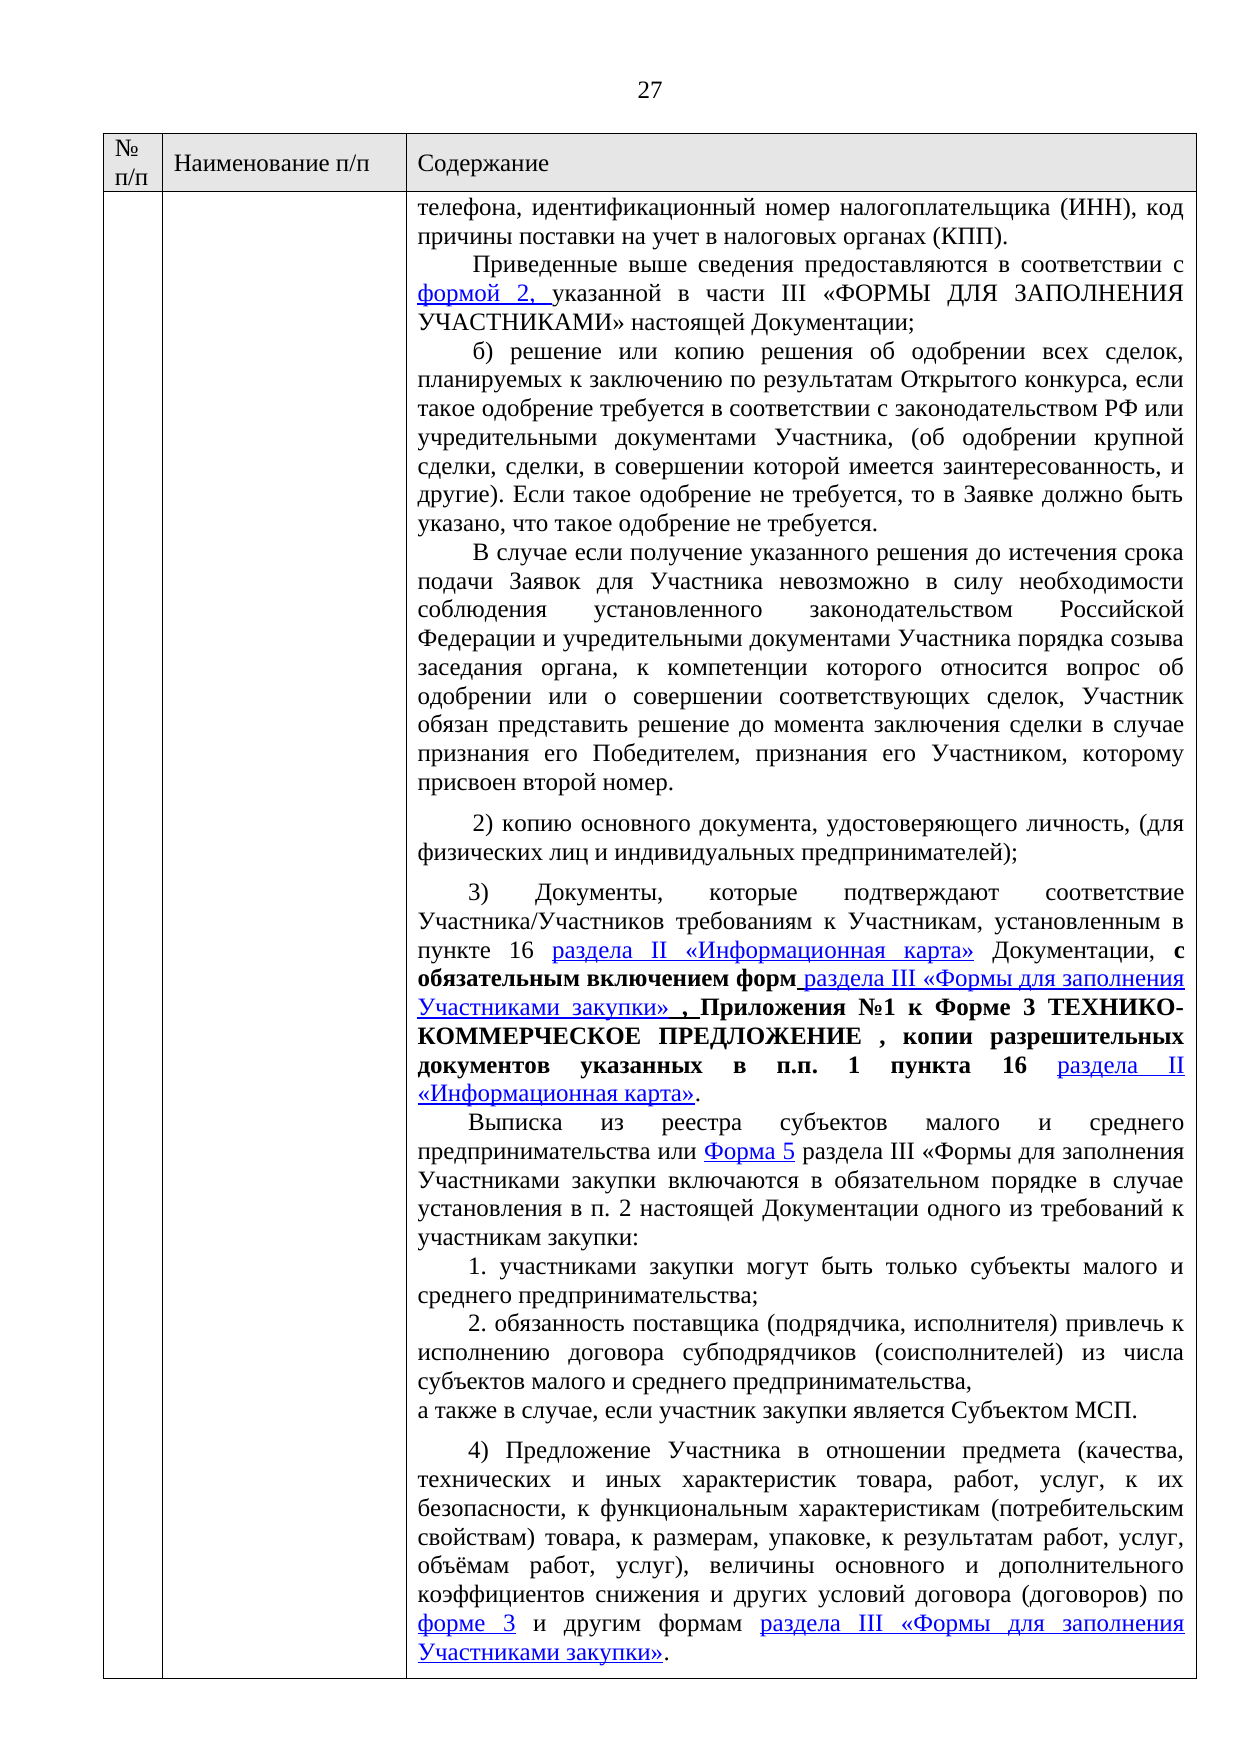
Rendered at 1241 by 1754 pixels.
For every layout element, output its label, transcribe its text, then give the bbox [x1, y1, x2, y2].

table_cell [163, 192, 406, 1677]
table_header Наименование п/п [163, 134, 406, 191]
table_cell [407, 192, 1196, 1677]
table_header № п/п [104, 134, 162, 191]
table_cell [104, 192, 162, 1677]
table_header Содержание [407, 134, 1196, 191]
